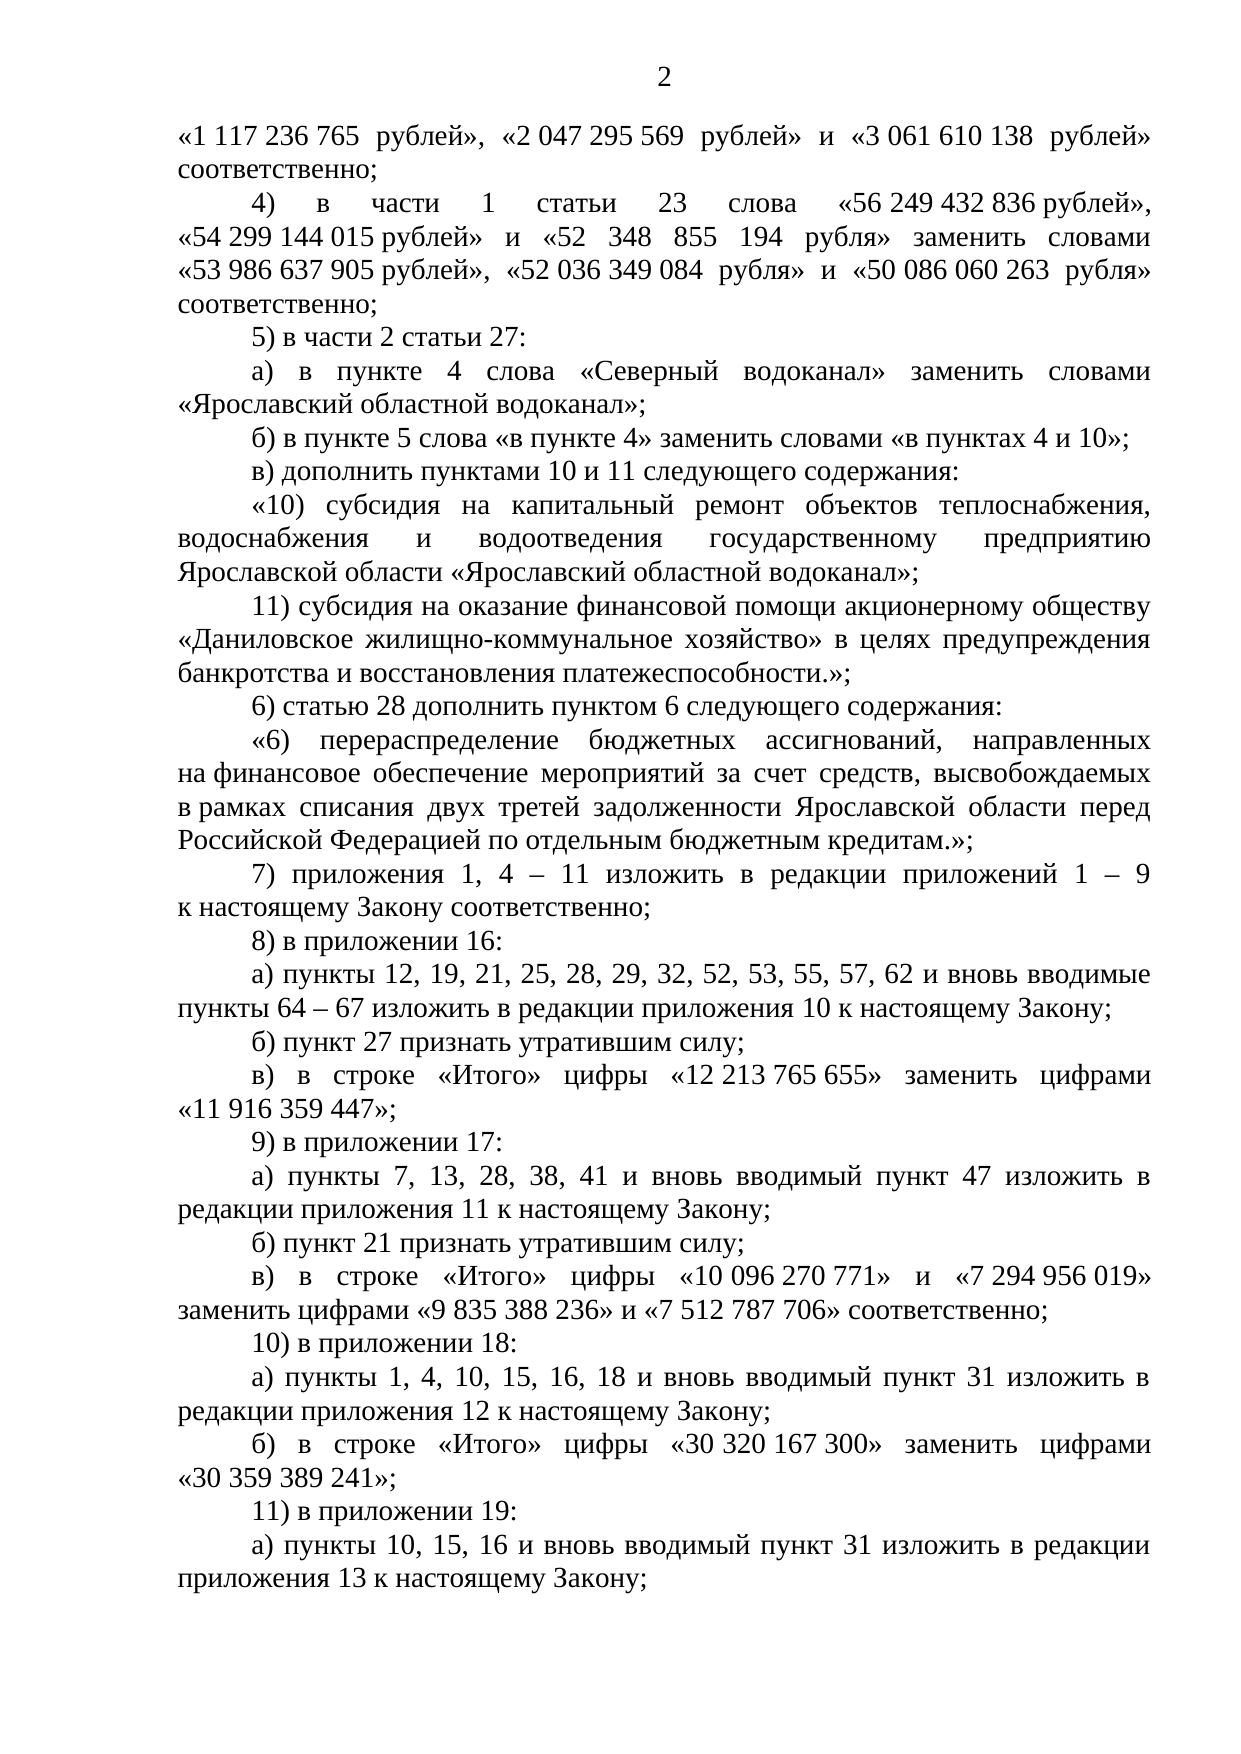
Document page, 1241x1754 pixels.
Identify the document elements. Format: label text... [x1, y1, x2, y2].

text 5) в части 2 статьи 27: [177, 319, 1152, 353]
text 4) в части 1 статьи 23 слова «56 249 432 836 рублей», «54 299 144 015 рублей» и «52 348 855 194 рубля» заменить словами «53 986 637 905 рублей», «52 036 349 084 рубля» и «50 086 060 263 рубля» соответственно; [177, 185, 1152, 319]
text 11) субсидия на оказание финансовой помощи акционерному обществу «Даниловское жилищно-коммунальное хозяйство» в целях предупреждения банкротства и восстановления платежеспособности.»; [177, 588, 1152, 688]
text б) пункт 27 признать утратившим силу; [177, 1024, 1152, 1057]
text б) пункт 21 признать утратившим силу; [177, 1225, 1152, 1258]
text 11) в приложении 19: [177, 1493, 1152, 1527]
text 9) в приложении 17: [177, 1124, 1152, 1158]
text в) в строке «Итого» цифры «10 096 270 771» и «7 294 956 019» заменить цифрами «9 835 388 236» и «7 512 787 706» соответственно; [177, 1258, 1152, 1326]
text б) в строке «Итого» цифры «30 320 167 300» заменить цифрами «30 359 389 241»; [177, 1426, 1152, 1493]
text «10) субсидия на капитальный ремонт объектов теплоснабжения, водоснабжения и водоотведения государственному предприятию Ярославской области «Ярославский областной водоканал»; [177, 487, 1152, 588]
text 6) статью 28 дополнить пунктом 6 следующего содержания: [177, 688, 1152, 722]
text в) дополнить пунктами 10 и 11 следующего содержания: [177, 453, 1152, 487]
text 7) приложения 1, 4 – 11 изложить в редакции приложений 1 – 9 к настоящему Закону соответственно; [177, 856, 1152, 923]
text а) пункты 10, 15, 16 и вновь вводимый пункт 31 изложить в редакции приложения 13 к настоящему Закону; [177, 1527, 1152, 1594]
text б) в пункте 5 слова «в пункте 4» заменить словами «в пунктах 4 и 10»; [177, 420, 1152, 453]
text 10) в приложении 18: [177, 1326, 1152, 1359]
text а) пункты 1, 4, 10, 15, 16, 18 и вновь вводимый пункт 31 изложить в редакции приложения 12 к настоящему Закону; [177, 1359, 1152, 1426]
text «6) перераспределение бюджетных ассигнований, направленных на финансовое обеспечение мероприятий за счет средств, высвобождаемых в рамках списания двух третей задолженности Ярославской области перед Российской Федерацией по отдельным бюджетным кредитам.»; [177, 722, 1152, 856]
text 8) в приложении 16: [177, 923, 1152, 957]
text а) пункты 7, 13, 28, 38, 41 и вновь вводимый пункт 47 изложить в редакции приложения 11 к настоящему Закону; [177, 1158, 1152, 1225]
text а) пункты 12, 19, 21, 25, 28, 29, 32, 52, 53, 55, 57, 62 и вновь вводимые пункты 64 – 67 изложить в редакции приложения 10 к настоящему Закону; [177, 957, 1152, 1024]
text а) в пункте 4 слова «Северный водоканал» заменить словами «Ярославский областной водоканал»; [177, 353, 1152, 420]
text в) в строке «Итого» цифры «12 213 765 655» заменить цифрами «11 916 359 447»; [177, 1057, 1152, 1124]
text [177, 118, 1152, 185]
